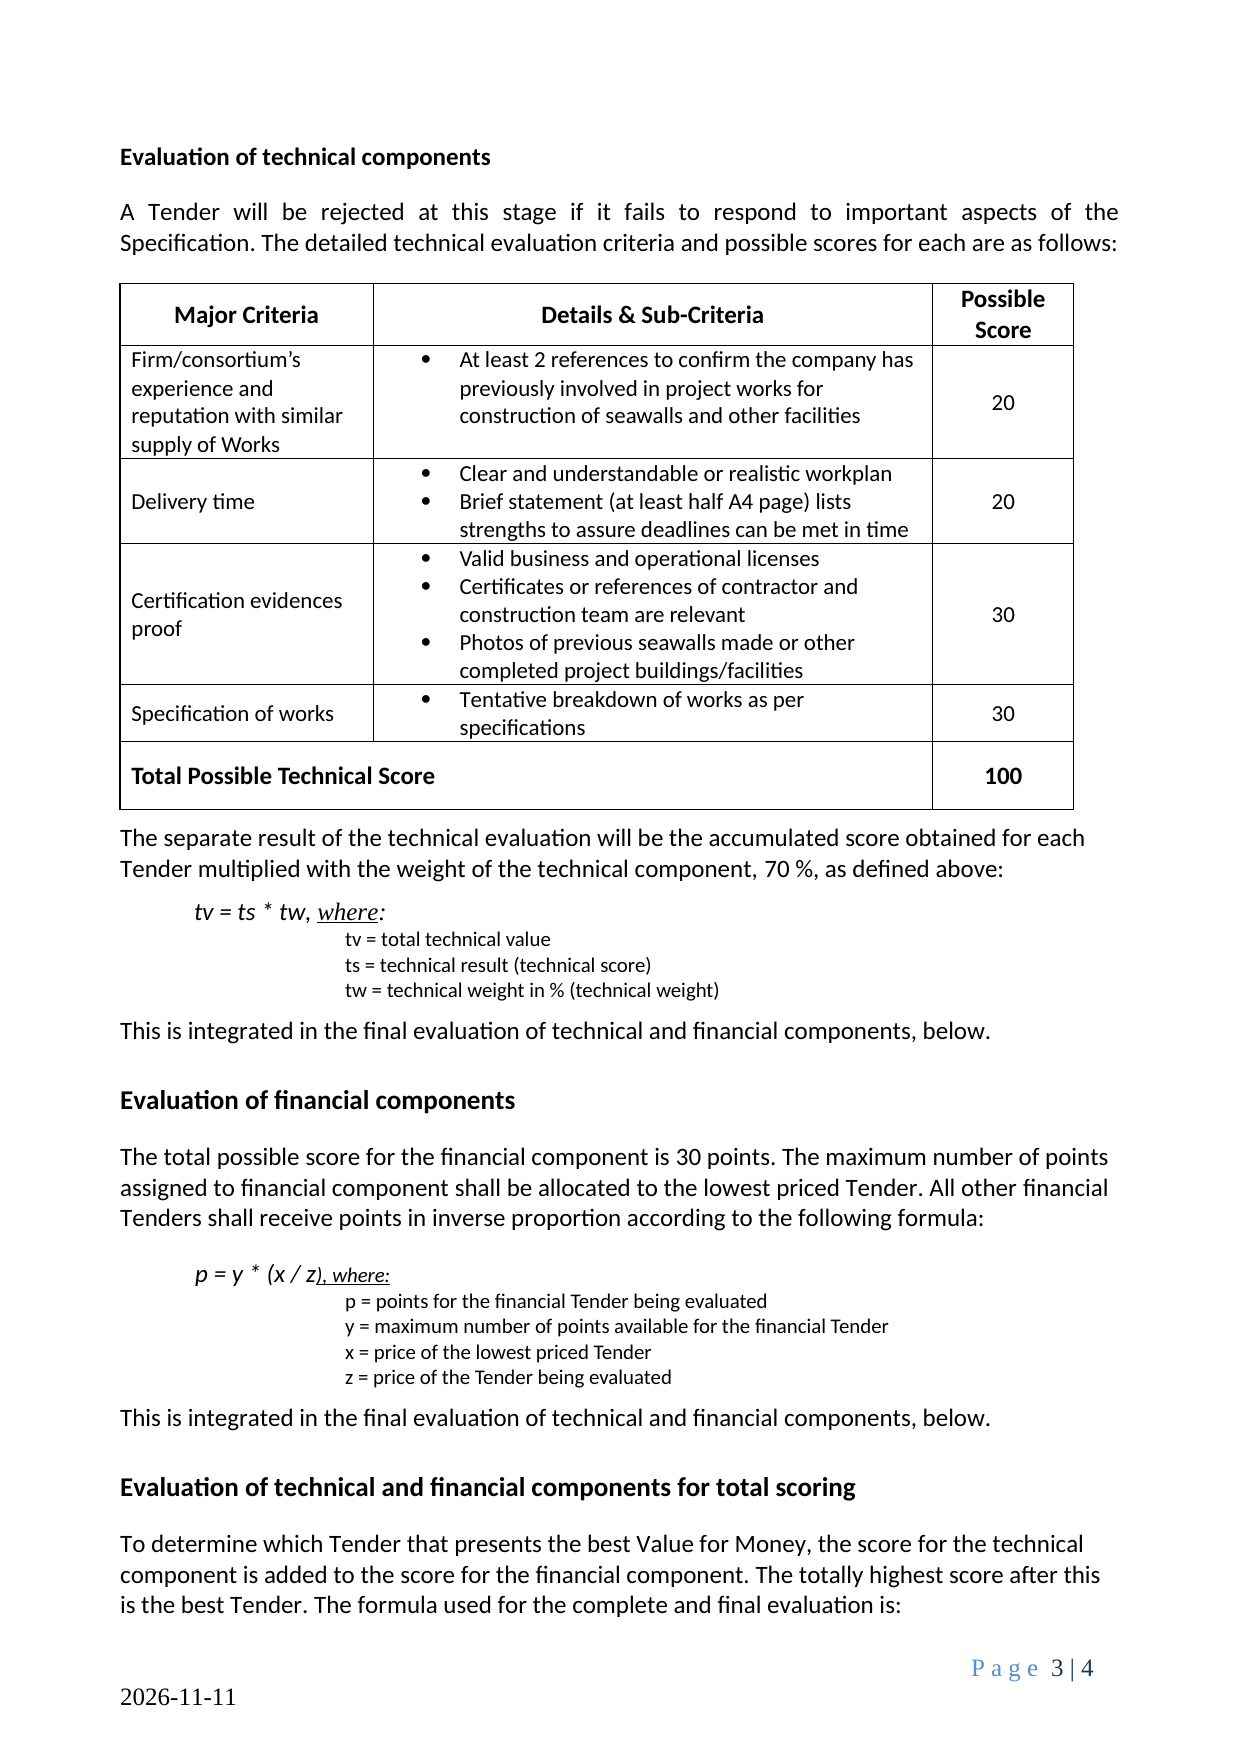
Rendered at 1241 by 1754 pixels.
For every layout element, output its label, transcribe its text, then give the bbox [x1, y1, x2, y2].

table_header Possible Score [933, 284, 1073, 344]
text A Tender will be rejected at this stage if it fails to respond to important aspects of the Specification. The detailed technical evaluation criteria and possible scores for each are as follows: [120, 196, 1120, 257]
list x = price of the lowest priced Tender [345, 1339, 1120, 1364]
text The separate result of the technical evaluation will be the accumulated score obtained for each Tender multiplied with the weight of the technical component, 70 %, as defined above: [120, 822, 1120, 883]
table_header Major Criteria [121, 284, 373, 344]
table_cell Certification evidences proof [121, 544, 373, 684]
text p = y * (x / z), where: [120, 1258, 1120, 1288]
table_cell Clear and understandable or realistic workplan Brief statement (at least half A4 page) lists strengths to assure deadlines can be met in time [374, 459, 932, 543]
list y = maximum number of points available for the financial Tender [345, 1314, 1120, 1339]
subtitle Evaluation of financial components [120, 1083, 1120, 1116]
table_cell 30 [933, 685, 1073, 741]
list tv = total technical value [345, 926, 1120, 952]
list tw = technical weight in % (technical weight) [345, 977, 1120, 1003]
table_cell Delivery time [121, 459, 373, 543]
text The total possible score for the financial component is 30 points. The maximum number of points assigned to financial component shall be allocated to the lowest priced Tender. All other financial Tenders shall receive points in inverse proportion according to the following formula: [120, 1141, 1120, 1233]
subtitle Evaluation of technical and financial components for total scoring [120, 1470, 1120, 1503]
table_cell At least 2 references to confirm the company has previously involved in project works for construction of seawalls and other facilities [374, 346, 932, 458]
table_cell 20 [933, 346, 1073, 458]
table_cell Valid business and operational licenses Certificates or references of contractor and construction team are relevant Photos of previous seawalls made or other completed project buildings/facilities [374, 544, 932, 684]
table_cell 100 [933, 742, 1073, 809]
table_cell 20 [933, 459, 1073, 543]
text This is integrated in the final evaluation of technical and financial components, below. [120, 1015, 1120, 1046]
table_cell Tentative breakdown of works as per specifications [374, 685, 932, 741]
list ts = technical result (technical score) [345, 952, 1120, 977]
table_cell Specification of works [121, 685, 373, 741]
subtitle Evaluation of technical components [120, 141, 1120, 171]
list p = points for the financial Tender being evaluated [345, 1288, 1120, 1314]
text To determine which Tender that presents the best Value for Money, the score for the technical component is added to the score for the financial component. The totally highest score after this is the best Tender. The formula used for the complete and final evaluation is: [120, 1528, 1120, 1620]
table_header Details & Sub-Criteria [374, 284, 932, 344]
table_cell Firm/consortium’s experience and reputation with similar supply of Works [121, 346, 373, 458]
table_cell Total Possible Technical Score [121, 742, 932, 809]
list z = price of the Tender being evaluated [345, 1364, 1120, 1390]
text This is integrated in the final evaluation of technical and financial components, below. [120, 1402, 1120, 1433]
text tv = ts * tw, where: [194, 896, 1120, 926]
table_cell 30 [933, 544, 1073, 684]
